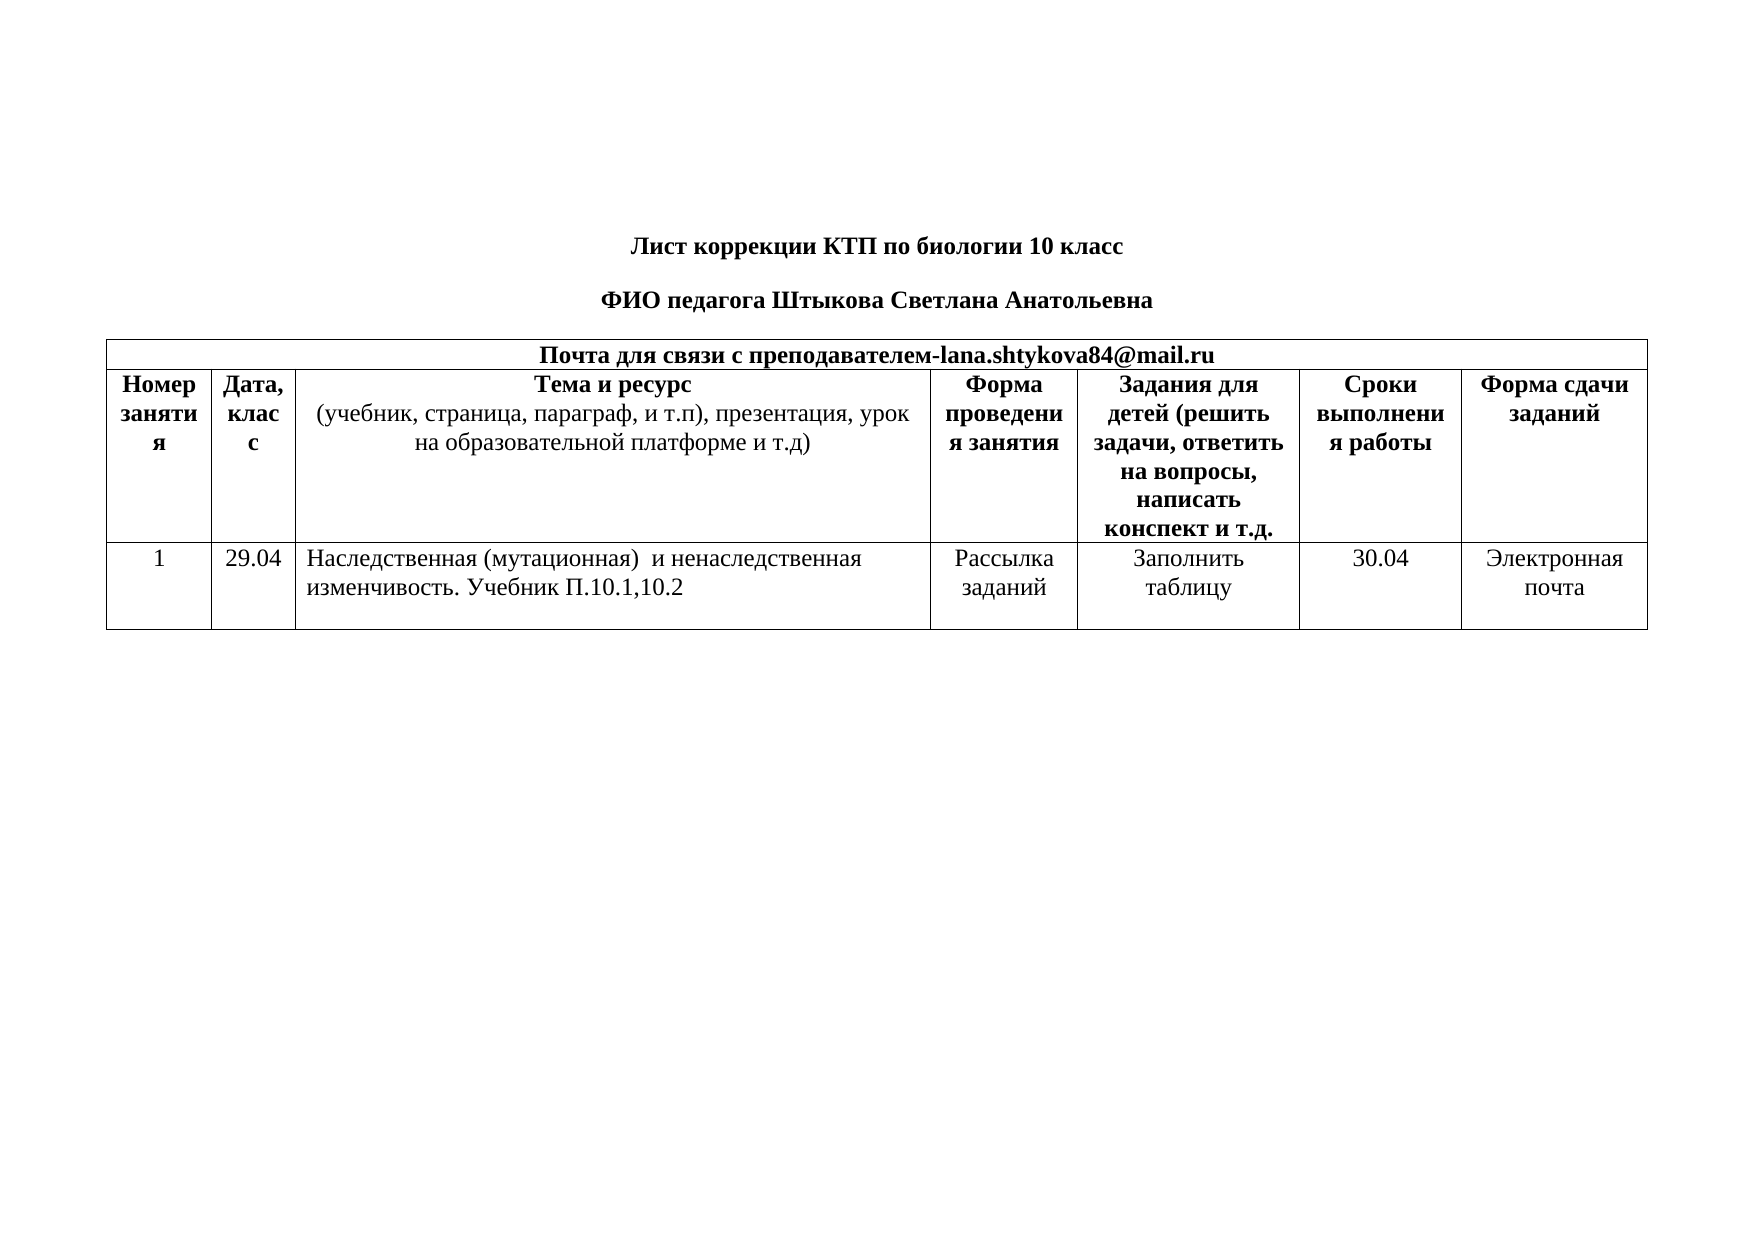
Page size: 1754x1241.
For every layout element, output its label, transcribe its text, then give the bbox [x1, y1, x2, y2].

table_header Почта для связи с преподавателем-lana.shtykova84@mail.ru [107, 340, 1647, 368]
table_cell Тема и ресурс (учебник, страница, параграф, и т.п), презентация, урок на образовательной платформе и т.д) [296, 370, 930, 542]
table_cell 30.04 [1300, 543, 1461, 629]
table_cell Заполнить таблицу [1078, 543, 1299, 629]
table_cell Номер занятия [107, 370, 211, 542]
table_cell Дата, класс [212, 370, 295, 542]
text ФИО педагога Штыкова Светлана Анатольевна [118, 285, 1636, 314]
table_cell Рассылка заданий [931, 543, 1077, 629]
text Лист коррекции КТП по биологии 10 класс [118, 231, 1636, 260]
table_cell Форма проведения занятия [931, 370, 1077, 542]
table_cell Электронная почта [1462, 543, 1647, 629]
table_cell 29.04 [212, 543, 295, 629]
table_cell Наследственная (мутационная) и ненаследственная изменчивость. Учебник П.10.1,10.2 [296, 543, 930, 629]
table_cell Форма сдачи заданий [1462, 370, 1647, 542]
table_cell Задания для детей (решить задачи, ответить на вопросы, написать конспект и т.д. [1078, 370, 1299, 542]
table_cell 1 [107, 543, 211, 629]
table_cell Сроки выполнения работы [1300, 370, 1461, 542]
